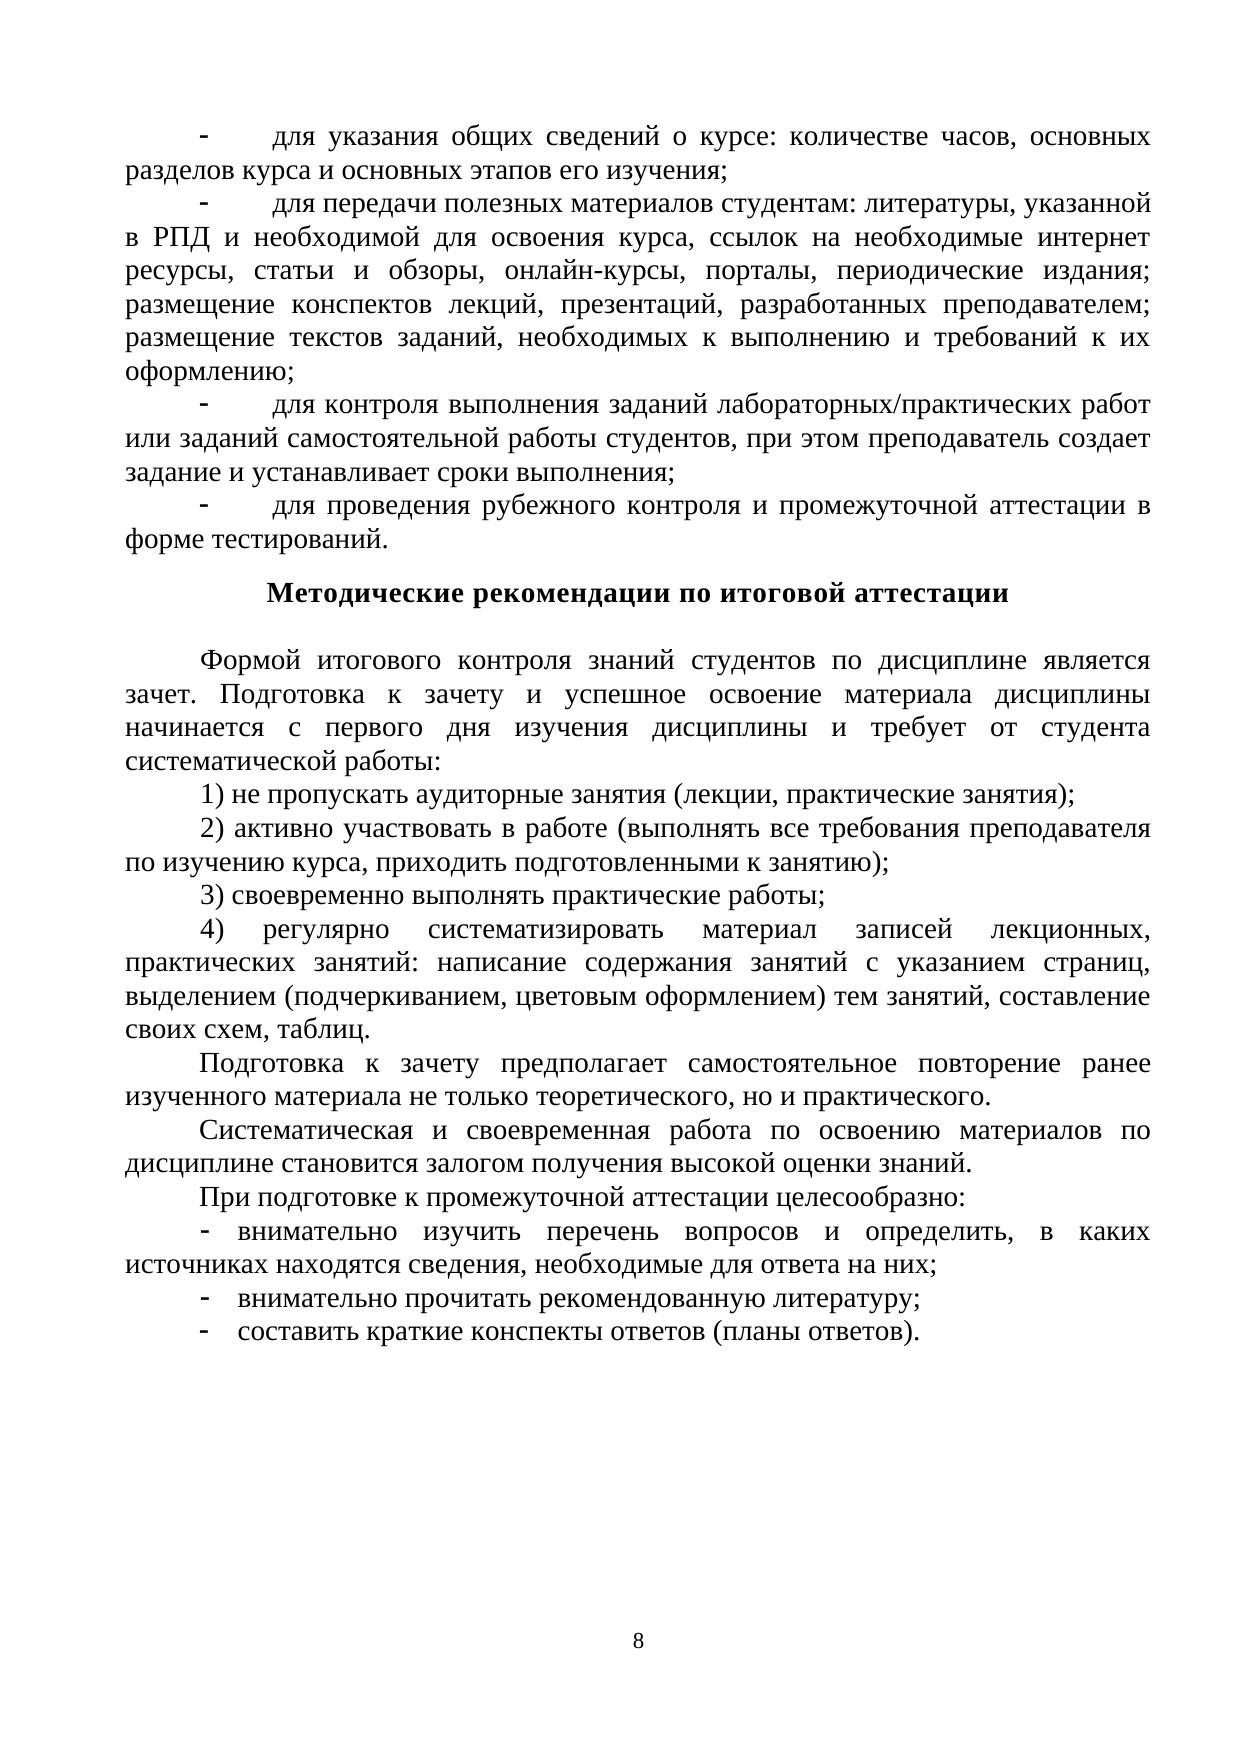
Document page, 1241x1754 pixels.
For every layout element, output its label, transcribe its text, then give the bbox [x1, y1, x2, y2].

list внимательно прочитать рекомендованную литературу; [125, 1280, 1152, 1313]
text При подготовке к промежуточной аттестации целесообразно: [125, 1179, 1152, 1213]
text 4) регулярно систематизировать материал записей лекционных, практических занятий: написание содержания занятий с указанием страниц, выделением (подчеркиванием, цветовым оформлением) тем занятий, составление своих схем, таблиц. [125, 911, 1152, 1045]
list для указания общих сведений о курсе: количестве часов, основных разделов курса и основных этапов его изучения; [125, 118, 1152, 185]
list внимательно изучить перечень вопросов и определить, в каких источниках находятся сведения, необходимые для ответа на них; [125, 1213, 1152, 1280]
text Подготовка к зачету предполагает самостоятельное повторение ранее изученного материала не только теоретического, но и практического. [125, 1045, 1152, 1112]
text 3) своевременно выполнять практические работы; [125, 877, 1152, 911]
text Систематическая и своевременная работа по освоению материалов по дисциплине становится залогом получения высокой оценки знаний. [125, 1112, 1152, 1179]
list для контроля выполнения заданий лабораторных/практических работ или заданий самостоятельной работы студентов, при этом преподаватель создает задание и устанавливает сроки выполнения; [125, 387, 1152, 487]
list для передачи полезных материалов студентам: литературы, указанной в РПД и необходимой для освоения курса, ссылок на необходимые интернет ресурсы, статьи и обзоры, онлайн-курсы, порталы, периодические издания; размещение конспектов лекций, презентаций, разработанных преподавателем; размещение текстов заданий, необходимых к выполнению и требований к их оформлению; [125, 185, 1152, 387]
text 1) не пропускать аудиторные занятия (лекции, практические занятия); [125, 777, 1152, 810]
list для проведения рубежного контроля и промежуточной аттестации в форме тестирований. [125, 487, 1152, 554]
text 2) активно участвовать в работе (выполнять все требования преподавателя по изучению курса, приходить подготовленными к занятию); [125, 810, 1152, 877]
list составить краткие конспекты ответов (планы ответов). [125, 1313, 1152, 1347]
subtitle Методические рекомендации по итоговой аттестации [125, 575, 1152, 609]
text Формой итогового контроля знаний студентов по дисциплине является зачет. Подготовка к зачету и успешное освоение материала дисциплины начинается с первого дня изучения дисциплины и требует от студента систематической работы: [125, 642, 1152, 777]
